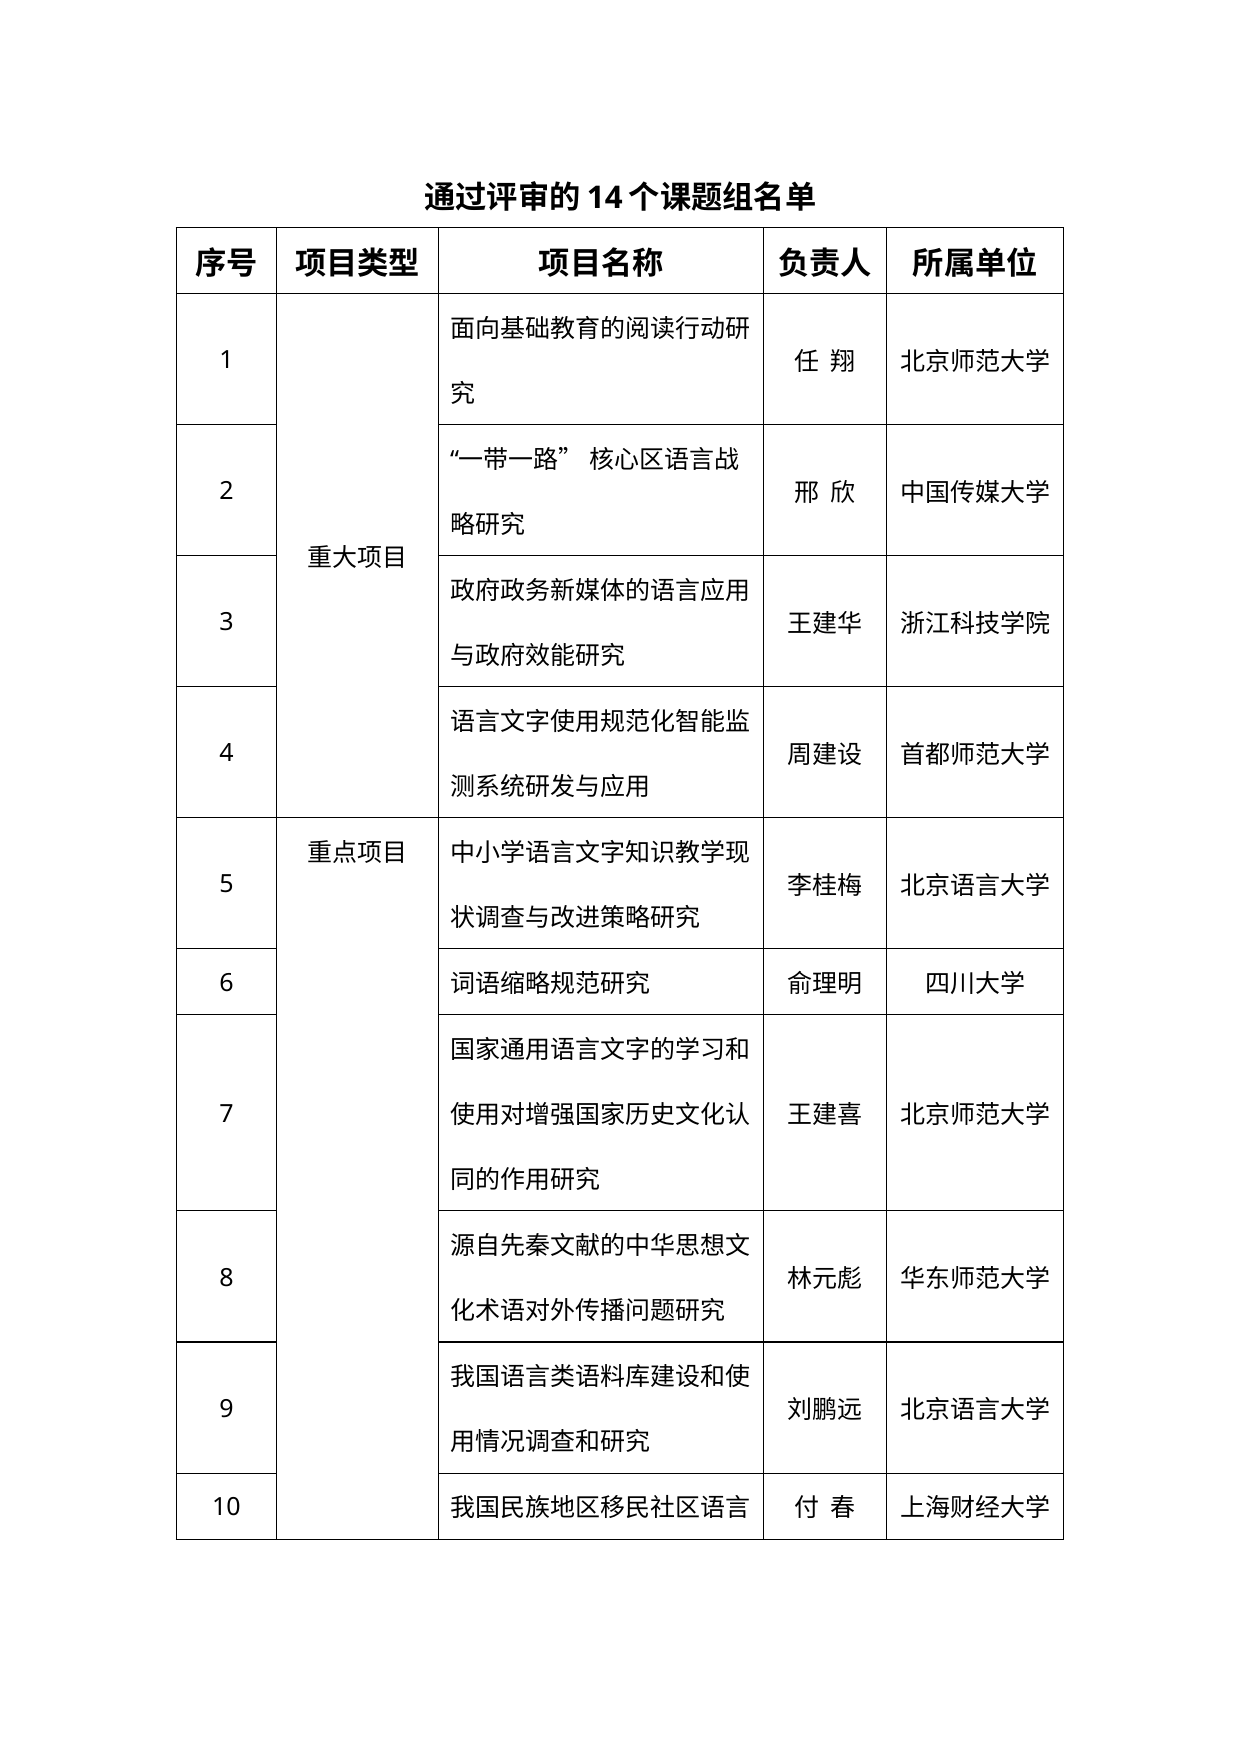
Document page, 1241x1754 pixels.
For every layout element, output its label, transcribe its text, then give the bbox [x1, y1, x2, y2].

table_header 项目类型 [277, 228, 438, 293]
table_cell 北京语言大学 [887, 1343, 1063, 1472]
table_cell 北京师范大学 [887, 294, 1063, 424]
table_cell 任 翔 [764, 294, 886, 424]
table_cell “一带一路” 核心区语言战略研究 [439, 425, 763, 555]
table_cell 8 [177, 1211, 276, 1341]
table_cell 重点项目 [277, 818, 438, 1538]
table_cell 俞理明 [764, 949, 886, 1014]
table_cell 王建喜 [764, 1015, 886, 1210]
table_cell 四川大学 [887, 949, 1063, 1014]
table_cell 10 [177, 1474, 276, 1538]
table_cell 4 [177, 687, 276, 817]
table_cell 9 [177, 1343, 276, 1472]
table_cell 我国民族地区移民社区语言文化适应研究 [439, 1474, 763, 1538]
table_cell 3 [177, 556, 276, 686]
table_cell 王建华 [764, 556, 886, 686]
table_cell 词语缩略规范研究 [439, 949, 763, 1014]
table_cell 华东师范大学 [887, 1211, 1063, 1341]
table_cell 林元彪 [764, 1211, 886, 1341]
table_header 所属单位 [887, 228, 1063, 293]
table_cell 重大项目 [277, 294, 438, 817]
table_cell 1 [177, 294, 276, 424]
table_cell 6 [177, 949, 276, 1014]
table_cell 7 [177, 1015, 276, 1210]
table_cell 5 [177, 818, 276, 948]
table_cell 北京师范大学 [887, 1015, 1063, 1210]
table_cell 中国传媒大学 [887, 425, 1063, 555]
table_cell 上海财经大学 [887, 1474, 1063, 1538]
table_cell 我国语言类语料库建设和使用情况调查和研究 [439, 1343, 763, 1472]
table_cell 语言文字使用规范化智能监测系统研发与应用 [439, 687, 763, 817]
table_cell 政府政务新媒体的语言应用与政府效能研究 [439, 556, 763, 686]
table_cell 付 春 [764, 1474, 886, 1538]
table_cell 中小学语言文字知识教学现状调查与改进策略研究 [439, 818, 763, 948]
table_cell 源自先秦文献的中华思想文化术语对外传播问题研究 [439, 1211, 763, 1341]
table_cell 面向基础教育的阅读行动研究 [439, 294, 763, 424]
table_header 序号 [177, 228, 276, 293]
table_header 项目名称 [439, 228, 763, 293]
table_cell 北京语言大学 [887, 818, 1063, 948]
table_cell 邢 欣 [764, 425, 886, 555]
text 通过评审的14个课题组名单 [187, 162, 1053, 227]
table_cell 国家通用语言文字的学习和使用对增强国家历史文化认同的作用研究 [439, 1015, 763, 1210]
table_cell 李桂梅 [764, 818, 886, 948]
table_cell 首都师范大学 [887, 687, 1063, 817]
table_cell 周建设 [764, 687, 886, 817]
table_header 负责人 [764, 228, 886, 293]
table_cell 浙江科技学院 [887, 556, 1063, 686]
table_cell 刘鹏远 [764, 1343, 886, 1472]
table_cell 2 [177, 425, 276, 555]
